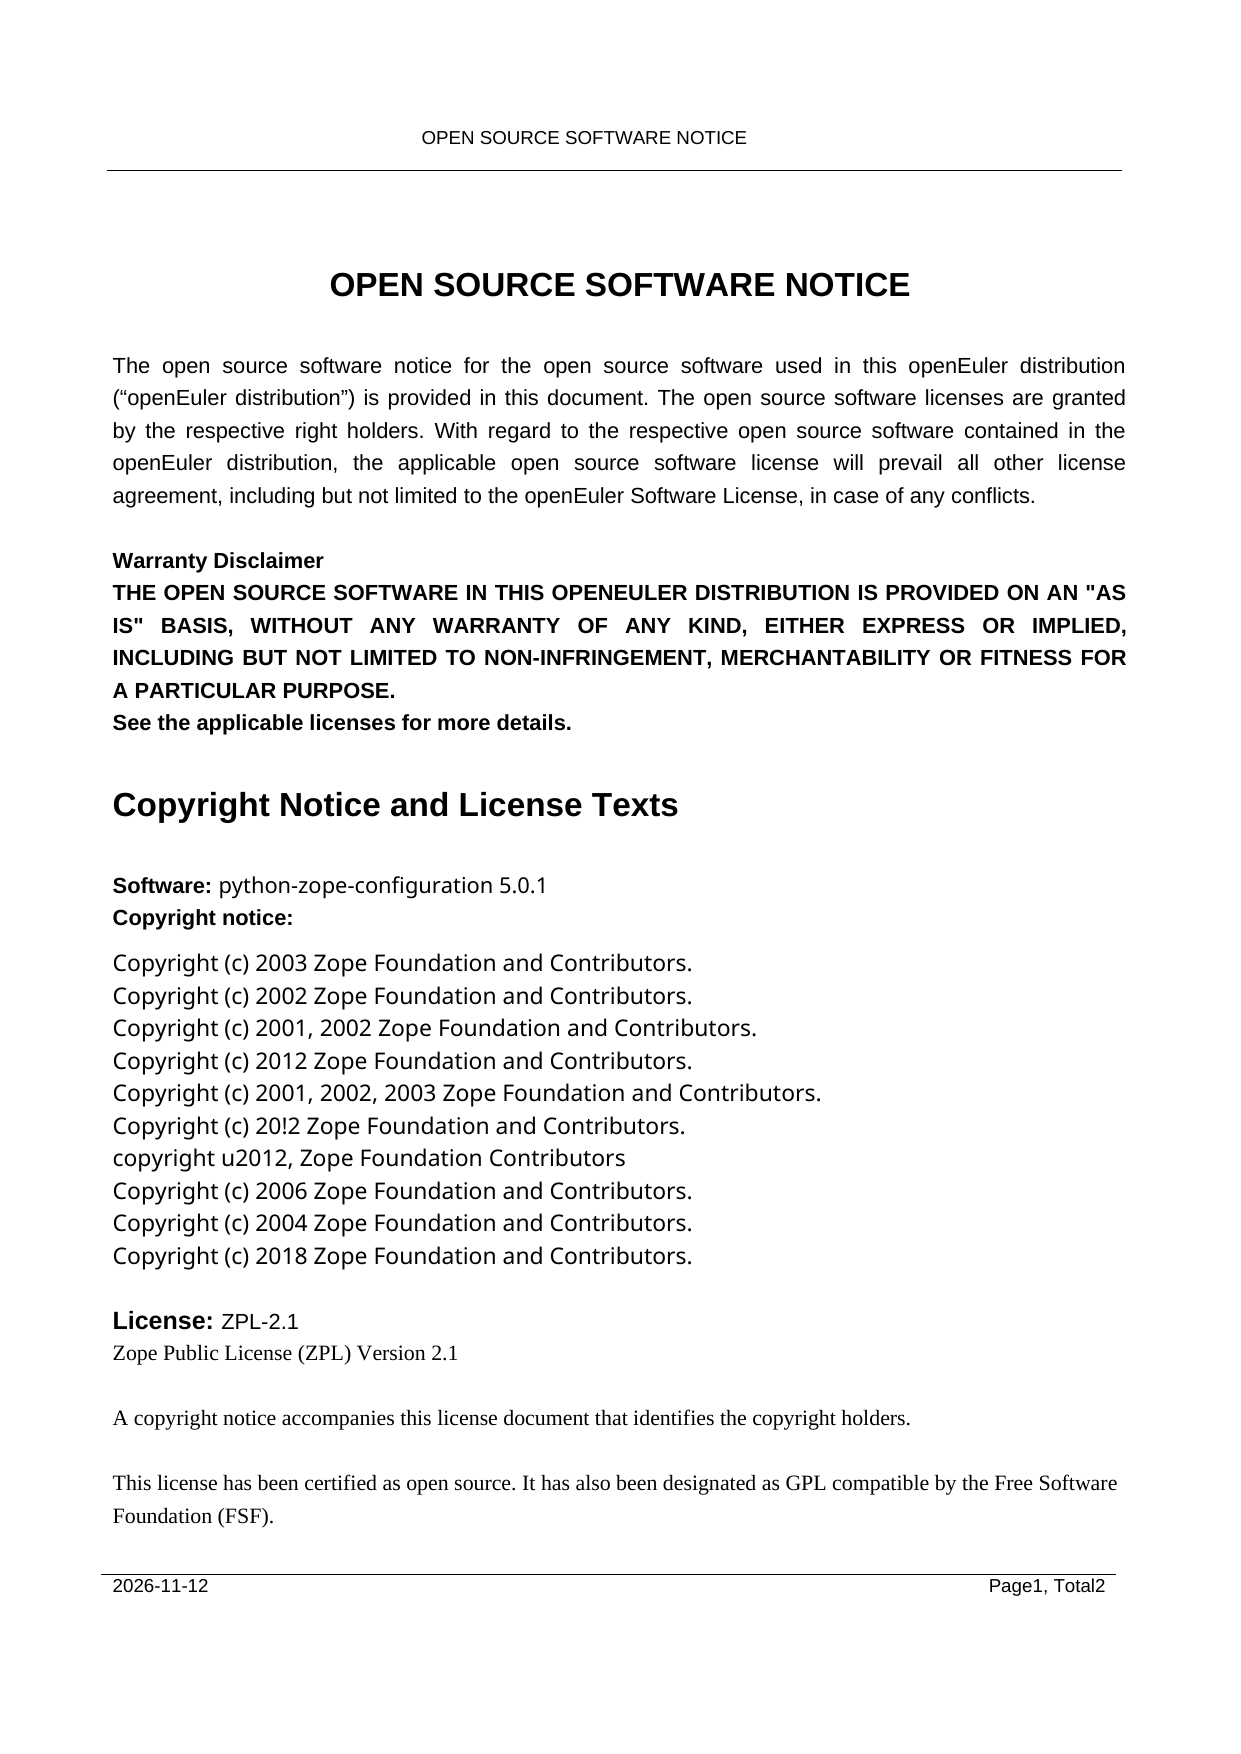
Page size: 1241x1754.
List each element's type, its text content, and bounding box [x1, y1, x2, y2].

text Copyright (c) 2003 Zope Foundation and Contributors. Copyright (c) 2002 Zope Foundation and Contributors. Copyright (c) 2001, 2002 Zope Foundation and Contributors. Copyright (c) 2012 Zope Foundation and Contributors. Copyright (c) 2001, 2002, 2003 Zope Foundation and Contributors. Copyright (c) 20!2 Zope Foundation and Contributors. copyright u2012, Zope Foundation Contributors Copyright (c) 2006 Zope Foundation and Contributors. Copyright (c) 2004 Zope Foundation and Contributors. Copyright (c) 2018 Zope Foundation and Contributors. [112, 947, 1128, 1304]
text The open source software notice for the open source software used in this openEuler distribution (“openEuler distribution”) is provided in this document. The open source software licenses are granted by the respective right holders. With regard to the respective open source software contained in the openEuler distribution, the applicable open source software license will prevail all other license agreement, including but not limited to the openEuler Software License, in case of any conflicts. [112, 349, 1128, 511]
text OPEN SOURCE SOFTWARE NOTICE [112, 251, 1128, 316]
text THE OPEN SOURCE SOFTWARE IN THIS OPENEULER DISTRIBUTION IS PROVIDED ON AN "AS IS" BASIS, WITHOUT ANY WARRANTY OF ANY KIND, EITHER EXPRESS OR IMPLIED, INCLUDING BUT NOT LIMITED TO NON-INFRINGEMENT, MERCHANTABILITY OR FITNESS FOR A PARTICULAR PURPOSE. See the applicable licenses for more details. [112, 576, 1128, 739]
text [112, 1337, 1128, 1532]
title Software: python-zope-configuration 5.0.1 [112, 869, 1128, 901]
text Warranty Disclaimer [112, 544, 1128, 576]
text Copyright notice: [112, 901, 1128, 934]
text License: ZPL-2.1 [112, 1304, 1128, 1337]
text Copyright Notice and License Texts [112, 771, 1128, 836]
